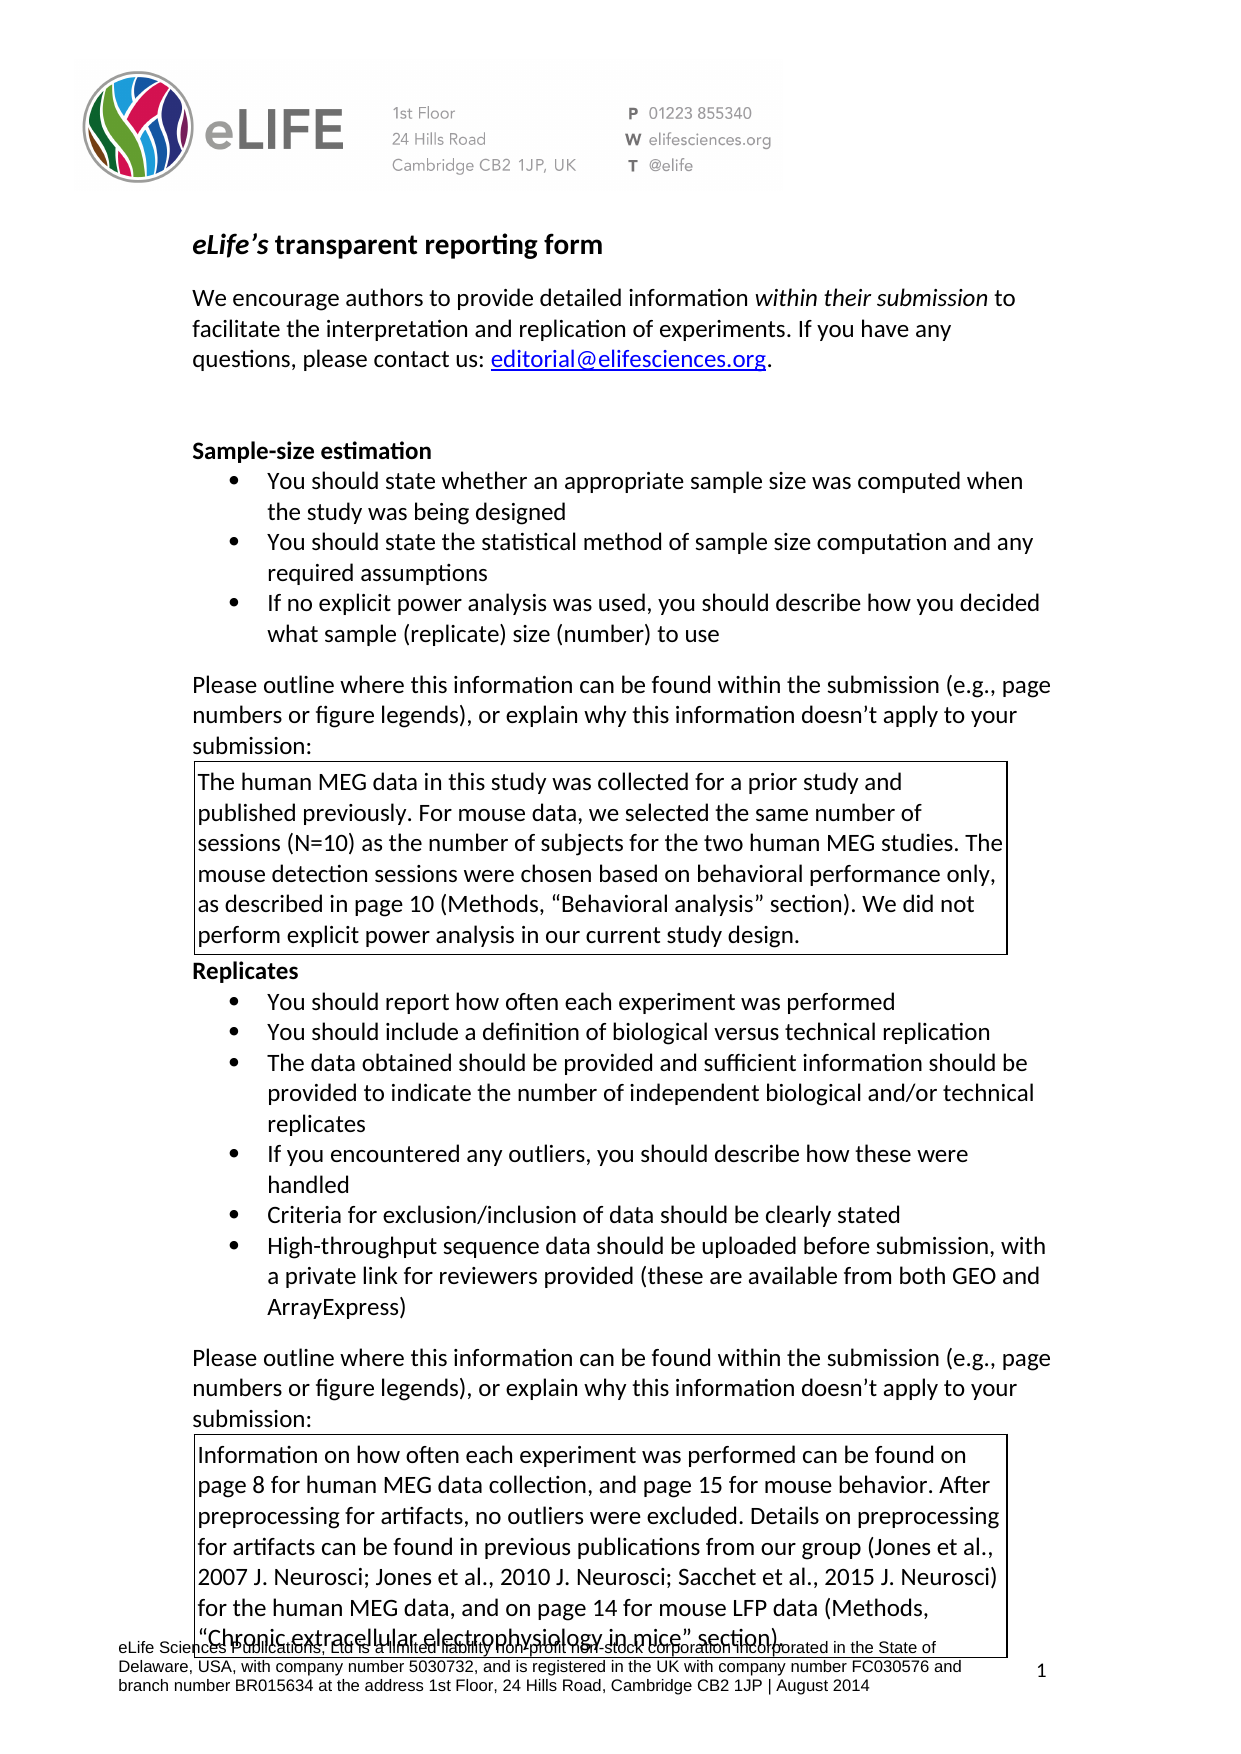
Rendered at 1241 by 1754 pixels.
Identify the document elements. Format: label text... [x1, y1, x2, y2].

list You should report how often each experiment was performed [229, 986, 1053, 1016]
picture [73, 59, 784, 191]
text Please outline where this information can be found within the submission (e.g., page numbers or figure legends), or explain why this information doesn’t apply to your submission: [192, 669, 1053, 761]
list You should state whether an appropriate sample size was computed when the study was being designed [229, 466, 1053, 527]
list If you encountered any outliers, you should describe how these were handled [229, 1138, 1053, 1199]
text The human MEG data in this study was collected for a prior study and published previously. For mouse data, we selected the same number of sessions (N=10) as the number of subjects for the two human MEG studies. The mouse detection sessions were chosen based on behavioral performance only, as described in page 10 (Methods, “Behavioral analysis” section). We did not perform explicit power analysis in our current study design. [195, 764, 1006, 952]
text We encourage authors to provide detailed information within their submission to facilitate the interpretation and replication of experiments. If you have any questions, please contact us: editorial@elifesciences.org. [192, 282, 1053, 374]
text eLife’s transparent reporting form [192, 226, 1053, 262]
text Sample-size estimation [192, 435, 1053, 466]
list Criteria for exclusion/inclusion of data should be clearly stated [229, 1199, 1053, 1230]
list You should state the statistical method of sample size computation and any required assumptions [229, 527, 1053, 588]
list If no explicit power analysis was used, you should describe how you decided what sample (replicate) size (number) to use [229, 588, 1053, 649]
text Please outline where this information can be found within the submission (e.g., page numbers or figure legends), or explain why this information doesn’t apply to your submission: [192, 1342, 1053, 1433]
list High-throughput sequence data should be uploaded before submission, with a private link for reviewers provided (these are available from both GEO and ArrayExpress) [229, 1230, 1053, 1321]
text Information on how often each experiment was performed can be found on page 8 for human MEG data collection, and page 15 for mouse behavior. After preprocessing for artifacts, no outliers were excluded. Details on preprocessing for artifacts can be found in previous publications from our group (Jones et al., 2007 J. Neurosci; Jones et al., 2010 J. Neurosci; Sacchet et al., 2015 J. Neurosci) for the human MEG data, and on page 14 for mouse LFP data (Methods, “Chronic extracellular electrophysiology in mice” section). [195, 1437, 1006, 1655]
text Replicates [192, 822, 1053, 986]
list The data obtained should be provided and sufficient information should be provided to indicate the number of independent biological and/or technical replicates [229, 1047, 1053, 1138]
list You should include a definition of biological versus technical replication [229, 1016, 1053, 1047]
